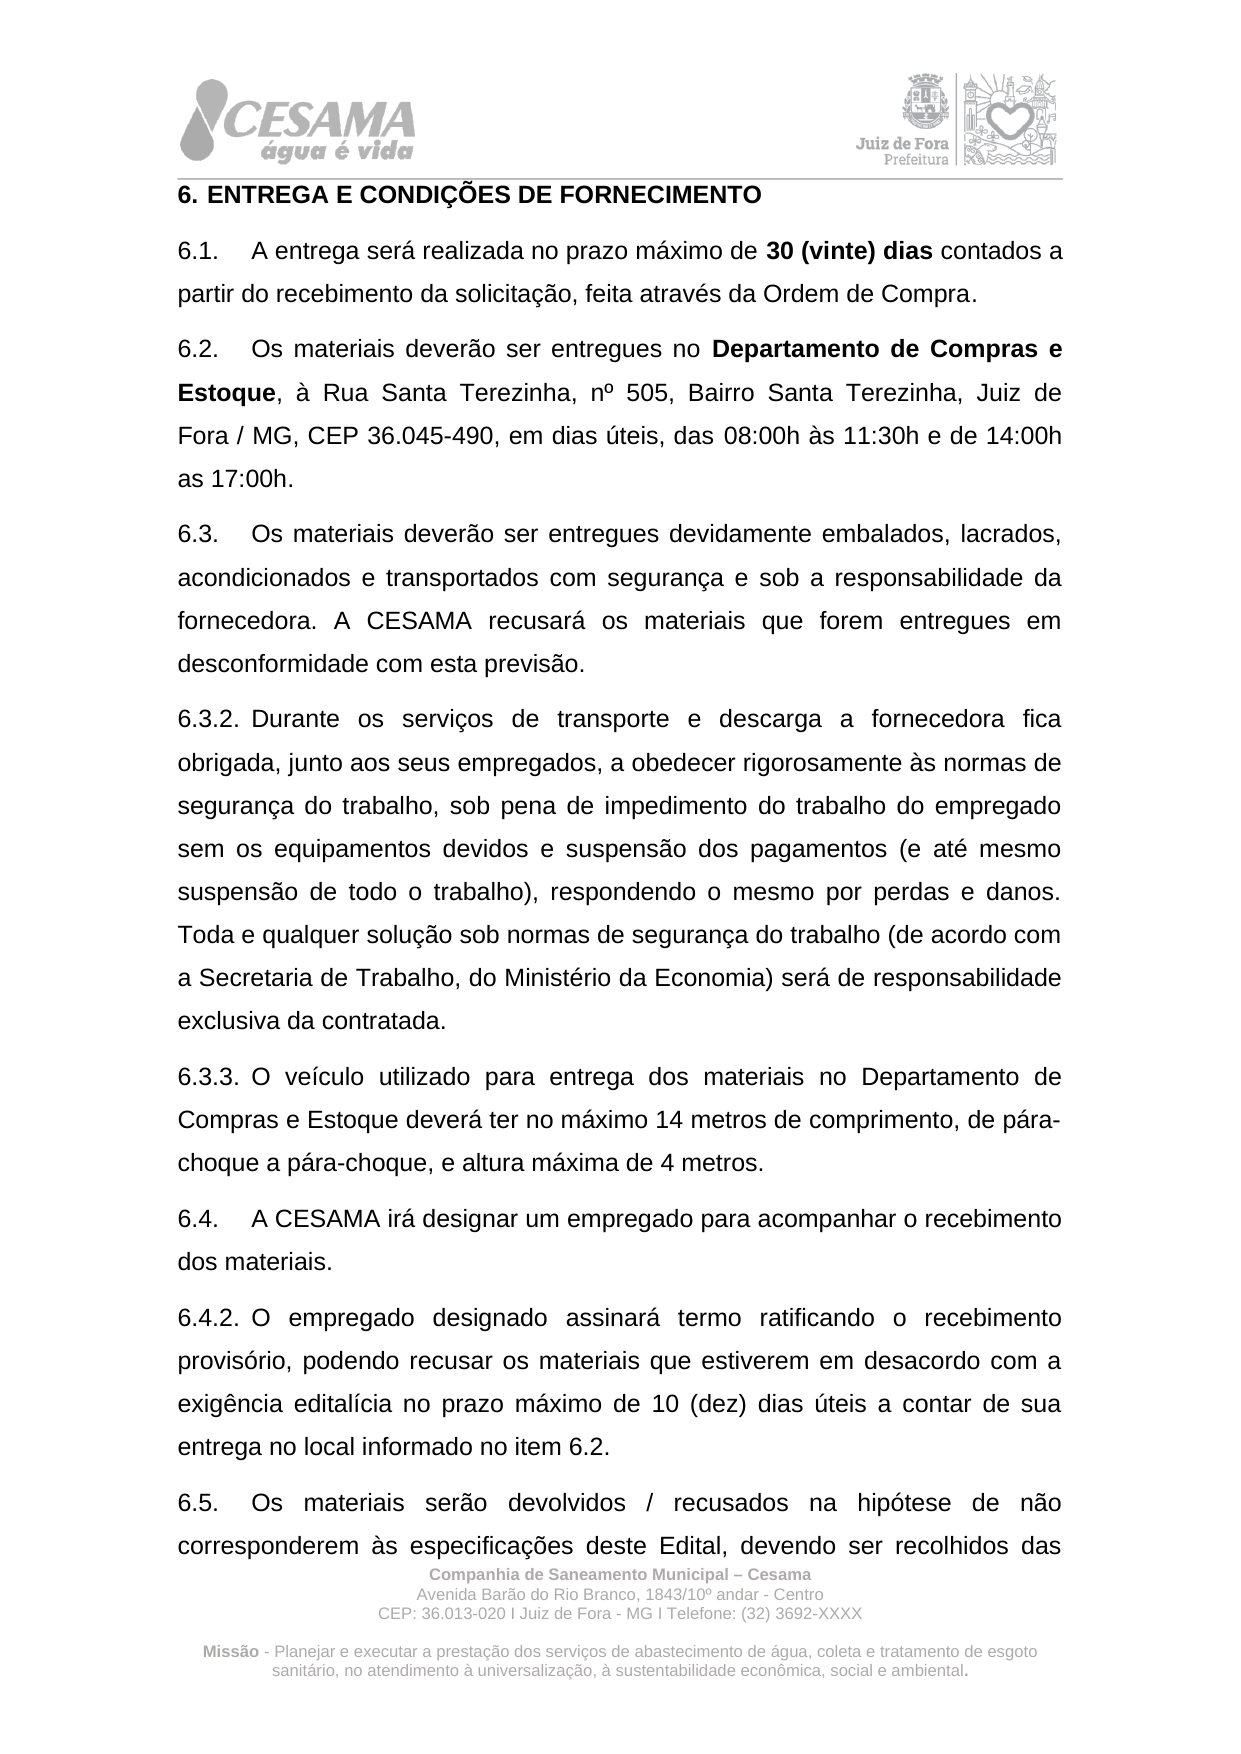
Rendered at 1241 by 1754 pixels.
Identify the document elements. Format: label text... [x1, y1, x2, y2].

list Os materiais deverão ser entregues no Departamento de Compras e Estoque, à Rua Santa Terezinha, nº 505, Bairro Santa Terezinha, Juiz de Fora / MG, CEP 36.045-490, em dias úteis, das 08:00h às 11:30h e de 14:00h as 17:00h. [177, 334, 1063, 492]
list ENTREGA E CONDIÇÕES DE FORNECIMENTO [177, 180, 1063, 209]
list A CESAMA irá designar um empregado para acompanhar o recebimento dos materiais. [177, 1204, 1063, 1276]
list O empregado designado assinará termo ratificando o recebimento provisório, podendo recusar os materiais que estiverem em desacordo com a exigência editalícia no prazo máximo de 10 (dez) dias úteis a contar de sua entrega no local informado no item 6.2. [177, 1302, 1063, 1461]
picture [177, 73, 1064, 180]
list Os materiais deverão ser entregues devidamente embalados, lacrados, acondicionados e transportados com segurança e sob a responsabilidade da fornecedora. A CESAMA recusará os materiais que forem entregues em desconformidade com esta previsão. [177, 519, 1063, 677]
list O veículo utilizado para entrega dos materiais no Departamento de Compras e Estoque deverá ter no máximo 14 metros de comprimento, de pára-choque a pára-choque, e altura máxima de 4 metros. [177, 1062, 1063, 1177]
list A entrega será realizada no prazo máximo de 30 (vinte) dias contados a partir do recebimento da solicitação, feita através da Ordem de Compra. [177, 236, 1063, 307]
list Durante os serviços de transporte e descarga a fornecedora fica obrigada, junto aos seus empregados, a obedecer rigorosamente às normas de segurança do trabalho, sob pena de impedimento do trabalho do empregado sem os equipamentos devidos e suspensão dos pagamentos (e até mesmo suspensão de todo o trabalho), respondendo o mesmo por perdas e danos. Toda e qualquer solução sob normas de segurança do trabalho (de acordo com a Secretaria de Trabalho, do Ministério da Economia) será de responsabilidade exclusiva da contratada. [177, 704, 1063, 1035]
